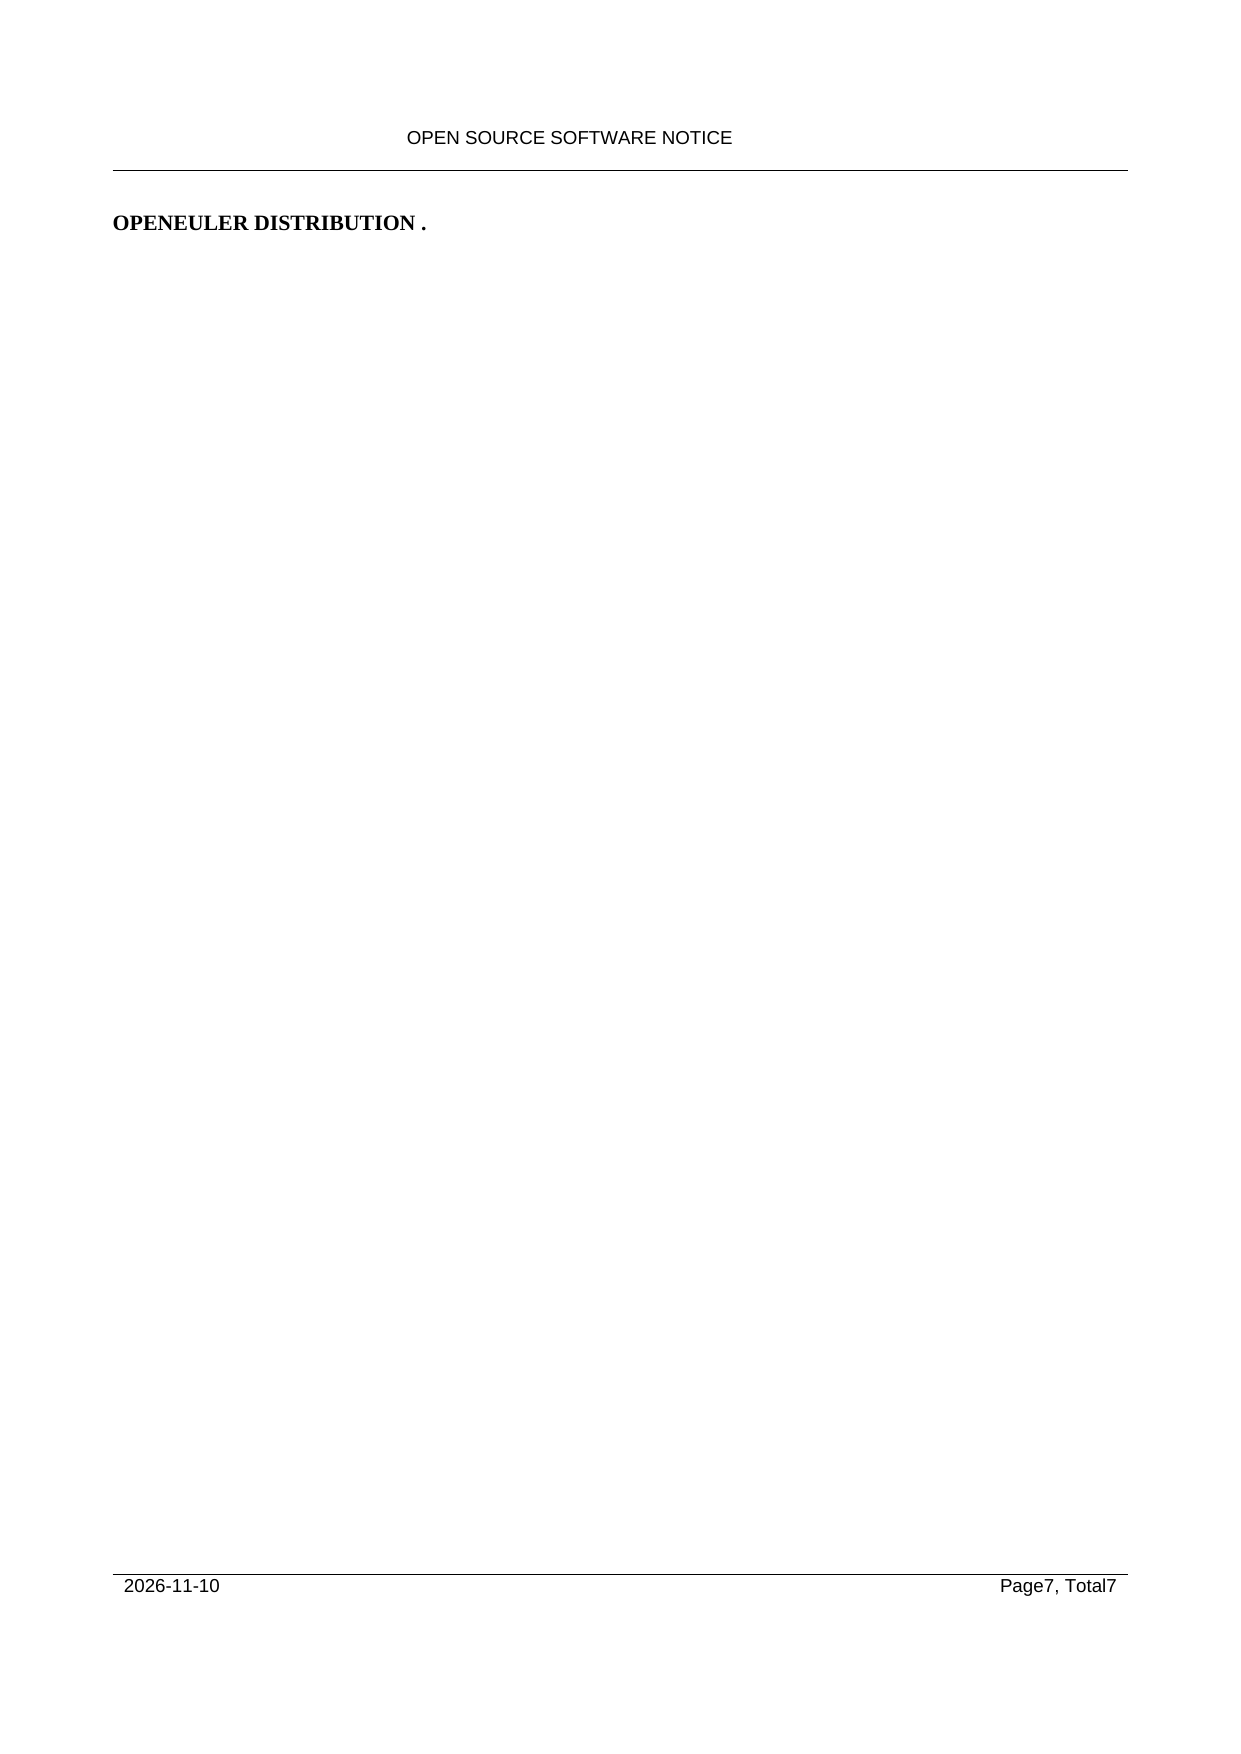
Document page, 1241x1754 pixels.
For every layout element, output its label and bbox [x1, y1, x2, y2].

text [112, 206, 1128, 239]
